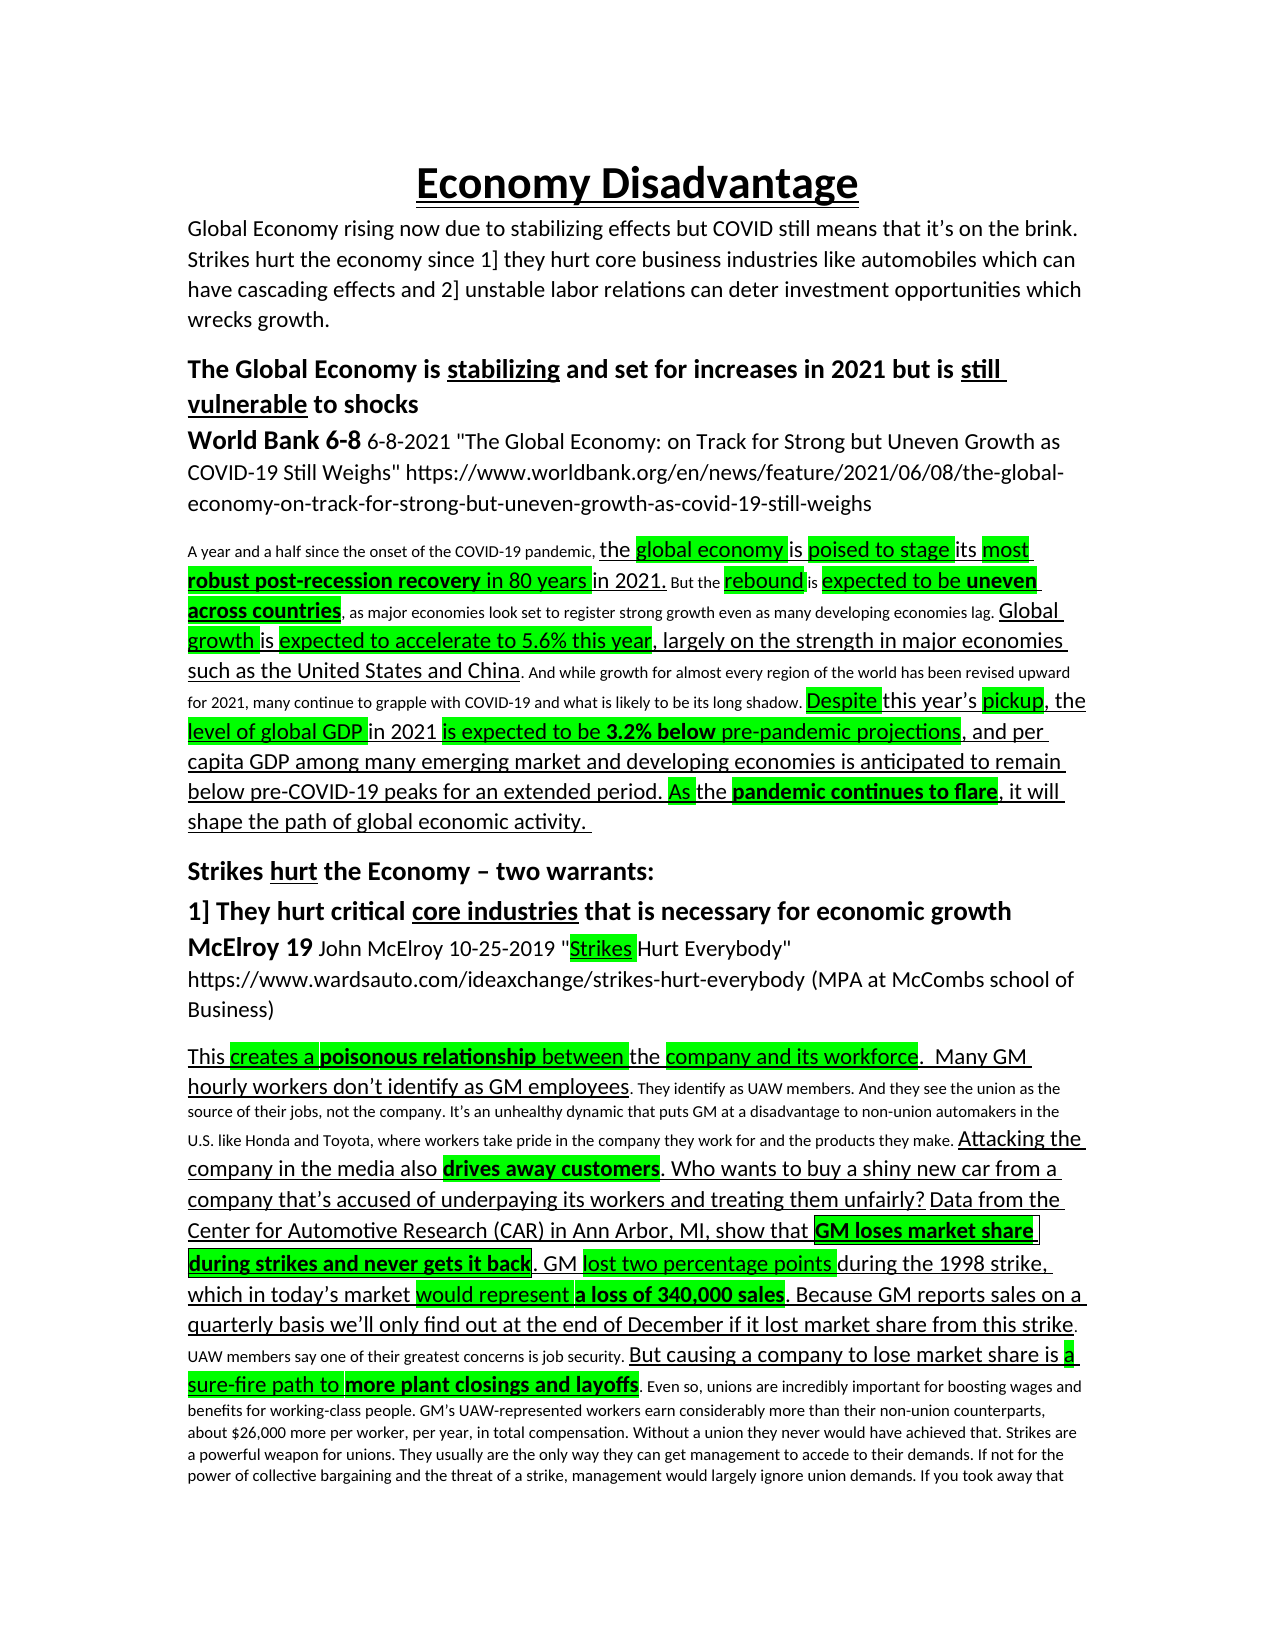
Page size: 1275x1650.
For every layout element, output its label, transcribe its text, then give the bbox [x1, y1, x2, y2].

text Global Economy rising now due to stabilizing effects but COVID still means that it’s on the brink. Strikes hurt the economy since 1] they hurt core business industries like automobiles which can have cascading effects and 2] unstable labor relations can deter investment opportunities which wrecks growth. [187, 214, 1087, 333]
subtitle Economy Disadvantage [187, 154, 1087, 210]
text A year and a half since the onset of the COVID-19 pandemic, the global economy is poised to stage its most robust post-recession recovery in 80 years in 2021. But the rebound is expected to be uneven across countries, as major economies look set to register strong growth even as many developing economies lag. Global growth is expected to accelerate to 5.6% this year, largely on the strength in major economies such as the United States and China. And while growth for almost every region of the world has been revised upward for 2021, many continue to grapple with COVID-19 and what is likely to be its long shadow. Despite this year’s pickup, the level of global GDP in 2021 is expected to be 3.2% below pre-pandemic projections, and per capita GDP among many emerging market and developing economies is anticipated to remain below pre-COVID-19 peaks for an extended period. As the pandemic continues to flare, it will shape the path of global economic activity. [187, 536, 1087, 835]
subtitle The Global Economy is stabilizing and set for increases in 2021 but is still vulnerable to shocks [187, 352, 1087, 421]
text World Bank 6-8 6-8-2021 "The Global Economy: on Track for Strong but Uneven Growth as COVID-19 Still Weighs" https://www.worldbank.org/en/news/feature/2021/06/08/the-global-economy-on-track-for-strong-but-uneven-growth-as-covid-19-still-weighs [187, 423, 1087, 517]
subtitle 1] They hurt critical core industries that is necessary for economic growth [187, 894, 1087, 927]
text McElroy 19 John McElroy 10-25-2019 "Strikes Hurt Everybody" https://www.wardsauto.com/ideaxchange/strikes-hurt-everybody (MPA at McCombs school of Business) [187, 930, 1087, 1023]
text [187, 1305, 1087, 1486]
subtitle Strikes hurt the Economy – two warrants: [187, 854, 1087, 887]
